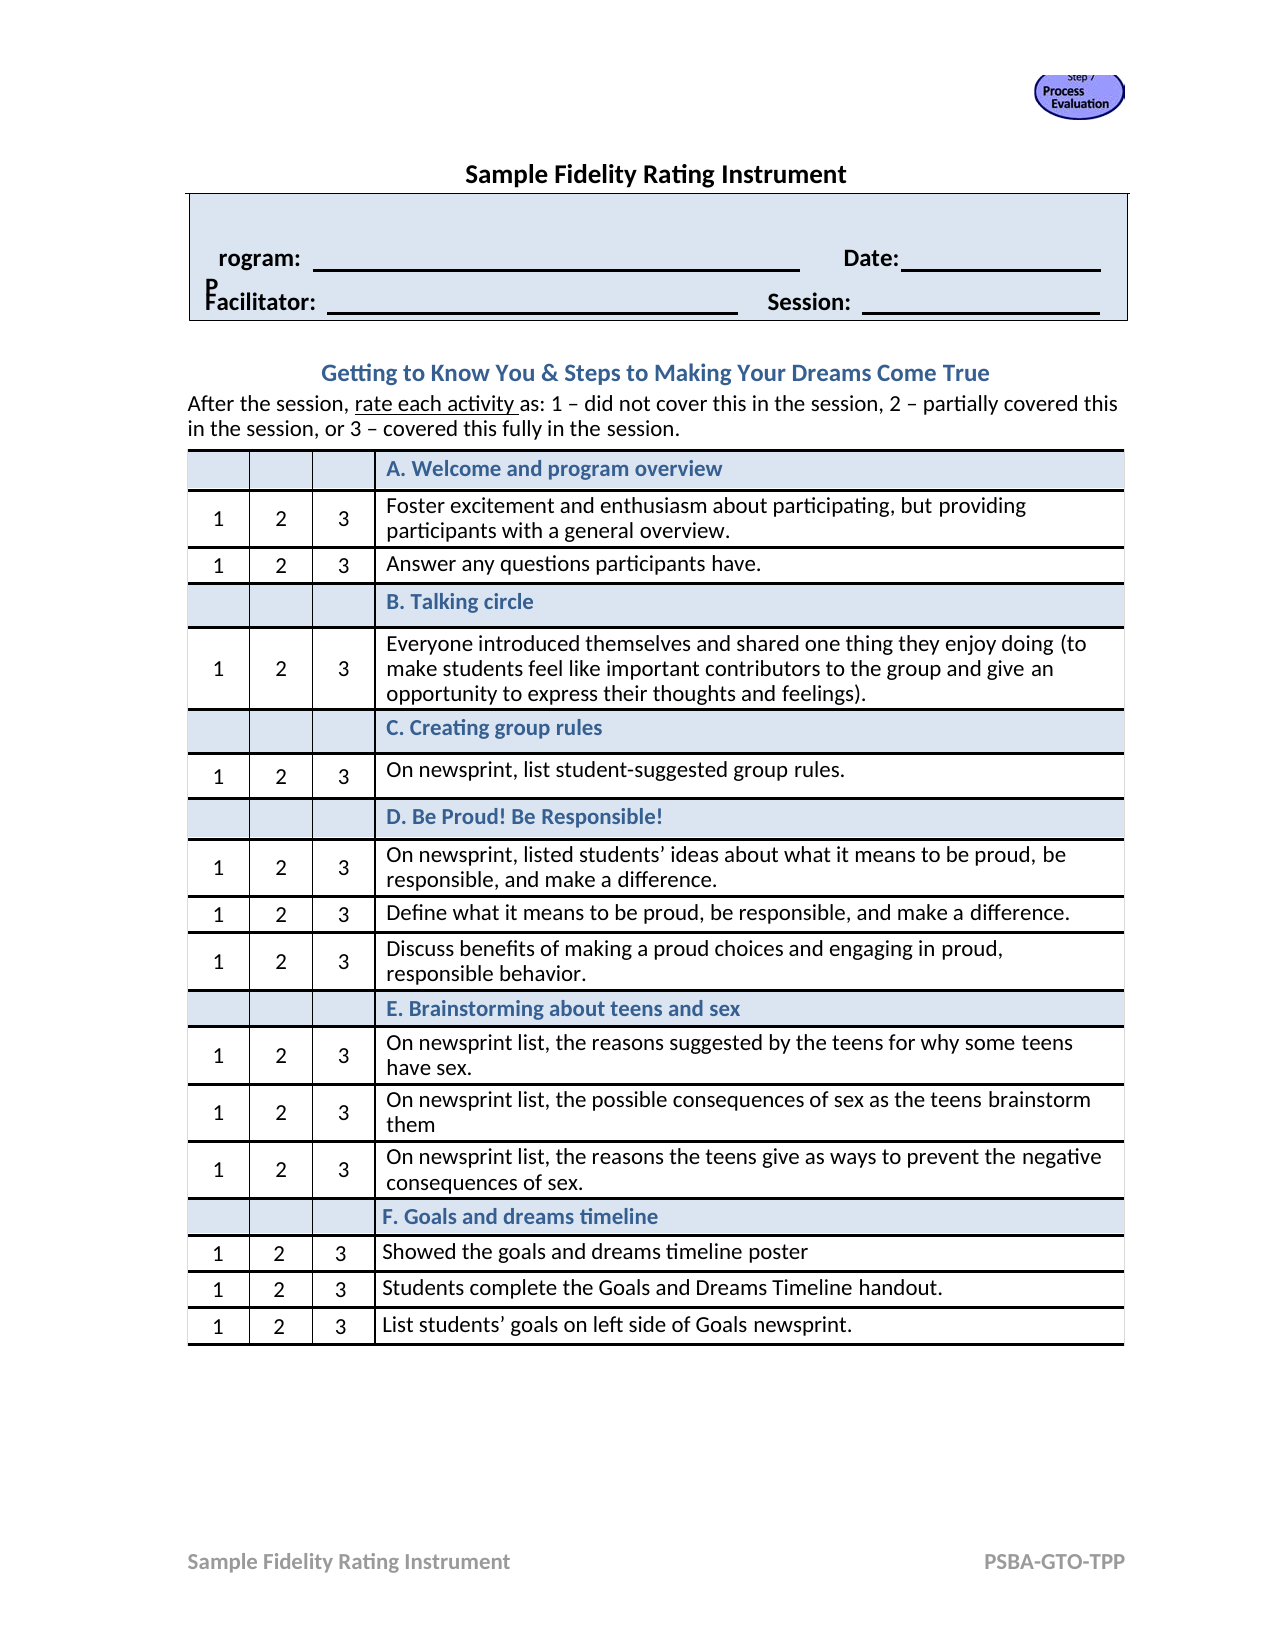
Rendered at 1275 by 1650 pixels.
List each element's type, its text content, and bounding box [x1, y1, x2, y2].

table_cell 2 [250, 841, 312, 895]
table_cell B. Talking circle [376, 585, 1124, 626]
table_cell 3 [313, 549, 374, 582]
table_cell 2 [250, 1237, 312, 1270]
table_cell Foster excitement and enthusiasm about participating, but providing participants with a general overview. [376, 492, 1124, 546]
table_cell 2 [250, 755, 312, 797]
table_cell 3 [313, 1237, 374, 1270]
text After the session, rate each activity as: 1 – did not cover this in the session, 2 – partially covered this in the session, or 3 – covered this fully in the session. [187, 392, 1120, 442]
table_cell 2 [250, 898, 312, 931]
table_cell [313, 585, 374, 626]
table_cell 2 [250, 1273, 312, 1306]
table_cell Define what it means to be proud, be responsible, and make a difference. [376, 898, 1124, 931]
picture [1034, 75, 1125, 120]
table_cell 1 [188, 841, 249, 895]
table_cell [188, 585, 249, 626]
table_cell 1 [188, 934, 249, 989]
table_cell [313, 800, 374, 837]
table_cell C. Creating group rules [376, 711, 1124, 752]
table_header A. Welcome and program overview [376, 452, 1124, 488]
table_cell [188, 1200, 249, 1233]
table_cell 1 [188, 549, 249, 582]
table_cell 1 [188, 1143, 249, 1197]
table_cell 2 [250, 1086, 312, 1140]
table_cell [250, 992, 312, 1025]
table_cell 3 [313, 1143, 374, 1197]
table_cell [250, 800, 312, 837]
table_cell E. Brainstorming about teens and sex [376, 992, 1124, 1025]
table_cell On newsprint list, the reasons the teens give as ways to prevent the negative consequences of sex. [376, 1143, 1124, 1197]
table_cell Students complete the Goals and Dreams Timeline handout. [376, 1273, 1124, 1306]
table_cell 1 [188, 898, 249, 931]
table_cell On newsprint list, the possible consequences of sex as the teens brainstorm them [376, 1086, 1124, 1140]
table_cell Everyone introduced themselves and shared one thing they enjoy doing (to make students feel like important contributors to the group and give an opportunity to express their thoughts and feelings). [376, 629, 1124, 708]
table_cell [313, 992, 374, 1025]
table_cell 1 [188, 1086, 249, 1140]
table_cell Discuss benefits of making a proud choices and engaging in proud, responsible behavior. [376, 934, 1124, 989]
table_cell 1 [188, 1028, 249, 1082]
table_cell Showed the goals and dreams timeline poster [376, 1237, 1124, 1270]
table_cell 2 [250, 492, 312, 546]
table_cell 2 [250, 1143, 312, 1197]
table_cell 1 [188, 629, 249, 708]
table_cell [250, 585, 312, 626]
table_header [188, 452, 249, 488]
table_cell 2 [250, 1309, 312, 1343]
table_cell 1 [188, 1309, 249, 1343]
table_cell 2 [250, 629, 312, 708]
table_cell 2 [250, 934, 312, 989]
table_cell [188, 800, 249, 837]
table_cell On newsprint list, the reasons suggested by the teens for why some teens have sex. [376, 1028, 1124, 1082]
table_cell On newsprint, list student-suggested group rules. [376, 755, 1124, 797]
table_cell D. Be Proud! Be Responsible! [376, 800, 1124, 837]
table_header [250, 452, 312, 488]
table_cell Answer any questions participants have. [376, 549, 1124, 582]
table_cell [188, 711, 249, 752]
table_cell 3 [313, 1309, 374, 1343]
table_cell 1 [188, 1273, 249, 1306]
table_cell List students’ goals on left side of Goals newsprint. [376, 1309, 1124, 1343]
table_cell On newsprint, listed students’ ideas about what it means to be proud, be responsible, and make a difference. [376, 841, 1124, 895]
subtitle Getting to Know You & Steps to Making Your Dreams Come True [321, 357, 1120, 387]
table_cell 3 [313, 629, 374, 708]
table_cell [313, 711, 374, 752]
table_cell [250, 711, 312, 752]
table_cell 2 [250, 549, 312, 582]
table_cell 1 [188, 1237, 249, 1270]
table_cell [313, 1200, 374, 1233]
table_cell 3 [313, 934, 374, 989]
table_cell 3 [313, 1028, 374, 1082]
table_header [313, 452, 374, 488]
table_cell 3 [313, 492, 374, 546]
table_cell [250, 1200, 312, 1233]
table_cell 2 [250, 1028, 312, 1082]
table_cell 1 [188, 492, 249, 546]
table_cell 3 [313, 898, 374, 931]
table_cell 3 [313, 841, 374, 895]
table_cell 1 [188, 755, 249, 797]
table_cell 3 [313, 1086, 374, 1140]
subtitle Sample Fidelity Rating Instrument [465, 157, 1120, 190]
table_cell 3 [313, 755, 374, 797]
table_cell [188, 992, 249, 1025]
table_cell 3 [313, 1273, 374, 1306]
table_cell F. Goals and dreams timeline [376, 1200, 1124, 1233]
